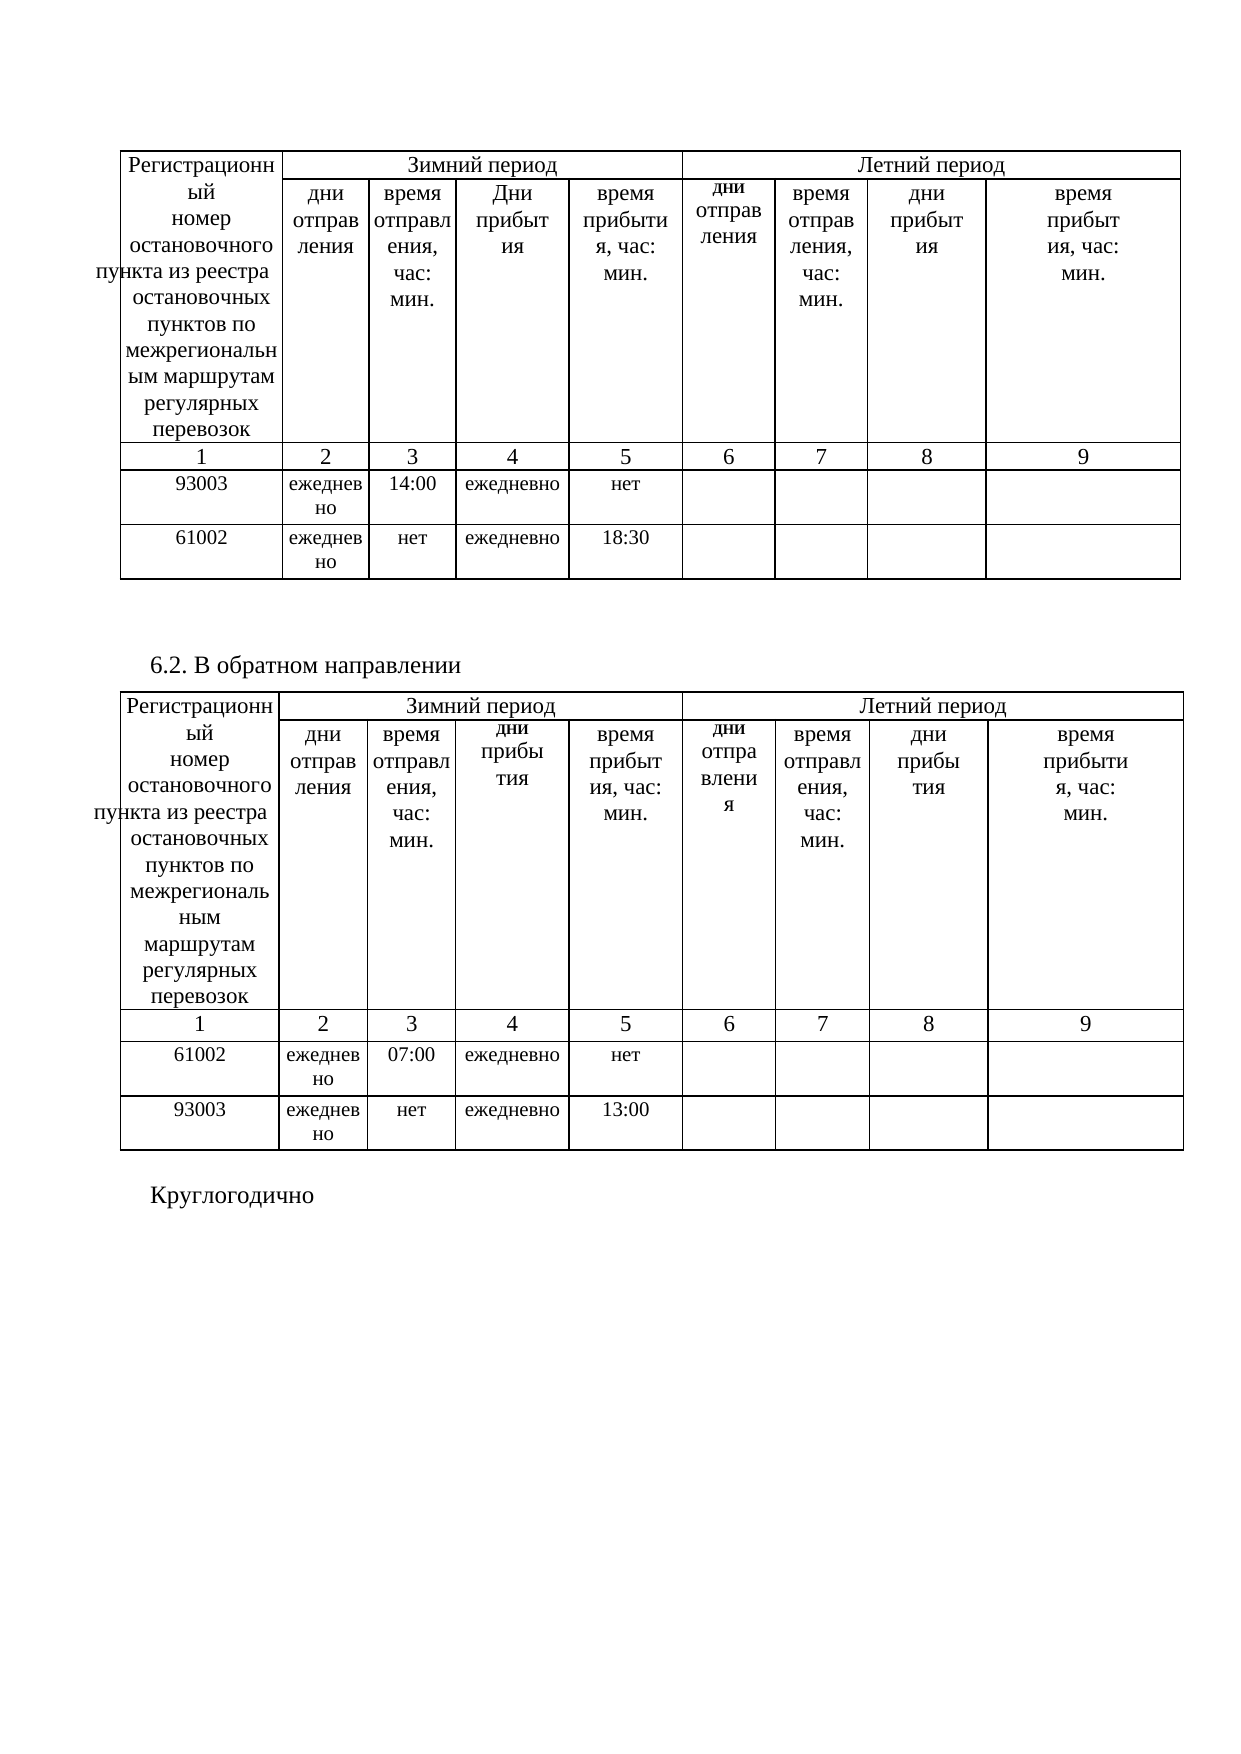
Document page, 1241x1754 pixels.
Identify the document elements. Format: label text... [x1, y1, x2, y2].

table_header Регистрационный номер остановочного пункта из реестра остановочных пунктов по межрегиональным маршрутам регулярных перевозок [121, 152, 282, 441]
table_cell нет [570, 471, 682, 524]
table_cell 07:00 [368, 1042, 455, 1095]
table_cell 2 [283, 443, 368, 469]
table_cell ДНИ прибы тия [456, 721, 568, 1009]
table_cell время прибыти я, час: мин. [989, 721, 1183, 1009]
table_cell 4 [456, 1010, 568, 1041]
table_cell 18:30 [570, 525, 682, 578]
table_cell [868, 525, 985, 578]
table_cell 2 [280, 1010, 367, 1041]
table_cell [683, 1097, 775, 1149]
table_cell [989, 1042, 1183, 1095]
text 6.2. В обратном направлении [150, 650, 1090, 678]
table_cell дни отправ ления [283, 180, 368, 441]
table_cell 1 [121, 1010, 278, 1041]
table_cell 5 [570, 443, 682, 469]
table_cell ежедневно [456, 1097, 568, 1149]
table_cell [987, 471, 1180, 524]
table_cell 9 [989, 1010, 1183, 1041]
table_cell 6 [683, 443, 774, 469]
table_cell нет [570, 1042, 682, 1095]
table_cell [683, 525, 774, 578]
table_cell время прибыт ия, час: мин. [570, 721, 682, 1009]
table_header Зимний период [280, 693, 682, 719]
table_cell [987, 525, 1180, 578]
table_cell дни прибы тия [870, 721, 987, 1009]
table_cell 4 [457, 443, 568, 469]
table_cell [776, 471, 867, 524]
table_cell ежедневно [280, 1042, 367, 1095]
table_cell [870, 1042, 987, 1095]
table_cell 6 [683, 1010, 775, 1041]
table_cell дни отправ ления [280, 721, 367, 1009]
table_cell [776, 1042, 869, 1095]
table_cell ежедневно [283, 525, 368, 578]
table_cell [683, 471, 774, 524]
table_cell нет [368, 1097, 455, 1149]
text Круглогодично [150, 1180, 1090, 1208]
table_cell [989, 1097, 1183, 1149]
table_cell дни прибыт ия [868, 180, 985, 441]
table_cell 5 [570, 1010, 682, 1041]
table_cell 93003 [121, 1097, 278, 1149]
table_cell 8 [870, 1010, 987, 1041]
table_cell ежедневно [456, 1042, 568, 1095]
table_cell 13:00 [570, 1097, 682, 1149]
table_cell время отправл ения, час: мин. [370, 180, 455, 441]
table_cell [870, 1097, 987, 1149]
table_cell [683, 1042, 775, 1095]
table_cell 3 [370, 443, 455, 469]
table_cell [776, 1097, 869, 1149]
table_header Летний период [683, 693, 1183, 719]
table_cell 14:00 [370, 471, 455, 524]
table_cell 7 [776, 443, 867, 469]
table_cell ежедневно [283, 471, 368, 524]
table_cell время прибыти я, час: мин. [570, 180, 682, 441]
table_cell время отправ ления, час: мин. [776, 180, 867, 441]
table_cell ежедневно [457, 525, 568, 578]
table_cell 93003 [121, 471, 282, 524]
table_cell 61002 [121, 1042, 278, 1095]
table_cell 9 [987, 443, 1180, 469]
table_cell 3 [368, 1010, 455, 1041]
table_cell ежедневно [280, 1097, 367, 1149]
table_cell время прибыт ия, час: мин. [987, 180, 1180, 441]
table_cell 7 [776, 1010, 869, 1041]
table_cell ДНИ отправ ления [683, 180, 774, 441]
table_cell [868, 471, 985, 524]
table_header Регистрационный номер остановочного пункта из реестра остановочных пунктов по межрегиональным маршрутам регулярных перевозок [121, 693, 278, 1009]
table_cell 61002 [121, 525, 282, 578]
table_cell 8 [868, 443, 985, 469]
table_cell ДНИ отпра влени я [683, 721, 775, 1009]
table_header Зимний период [283, 152, 682, 178]
table_cell время отправл ения, час: мин. [368, 721, 455, 1009]
table_cell 1 [121, 443, 282, 469]
table_cell время отправл ения, час: мин. [776, 721, 869, 1009]
table_cell ежедневно [457, 471, 568, 524]
table_cell нет [370, 525, 455, 578]
table_cell [776, 525, 867, 578]
table_cell Дни прибыт ия [457, 180, 568, 441]
table_header Летний период [683, 152, 1180, 178]
